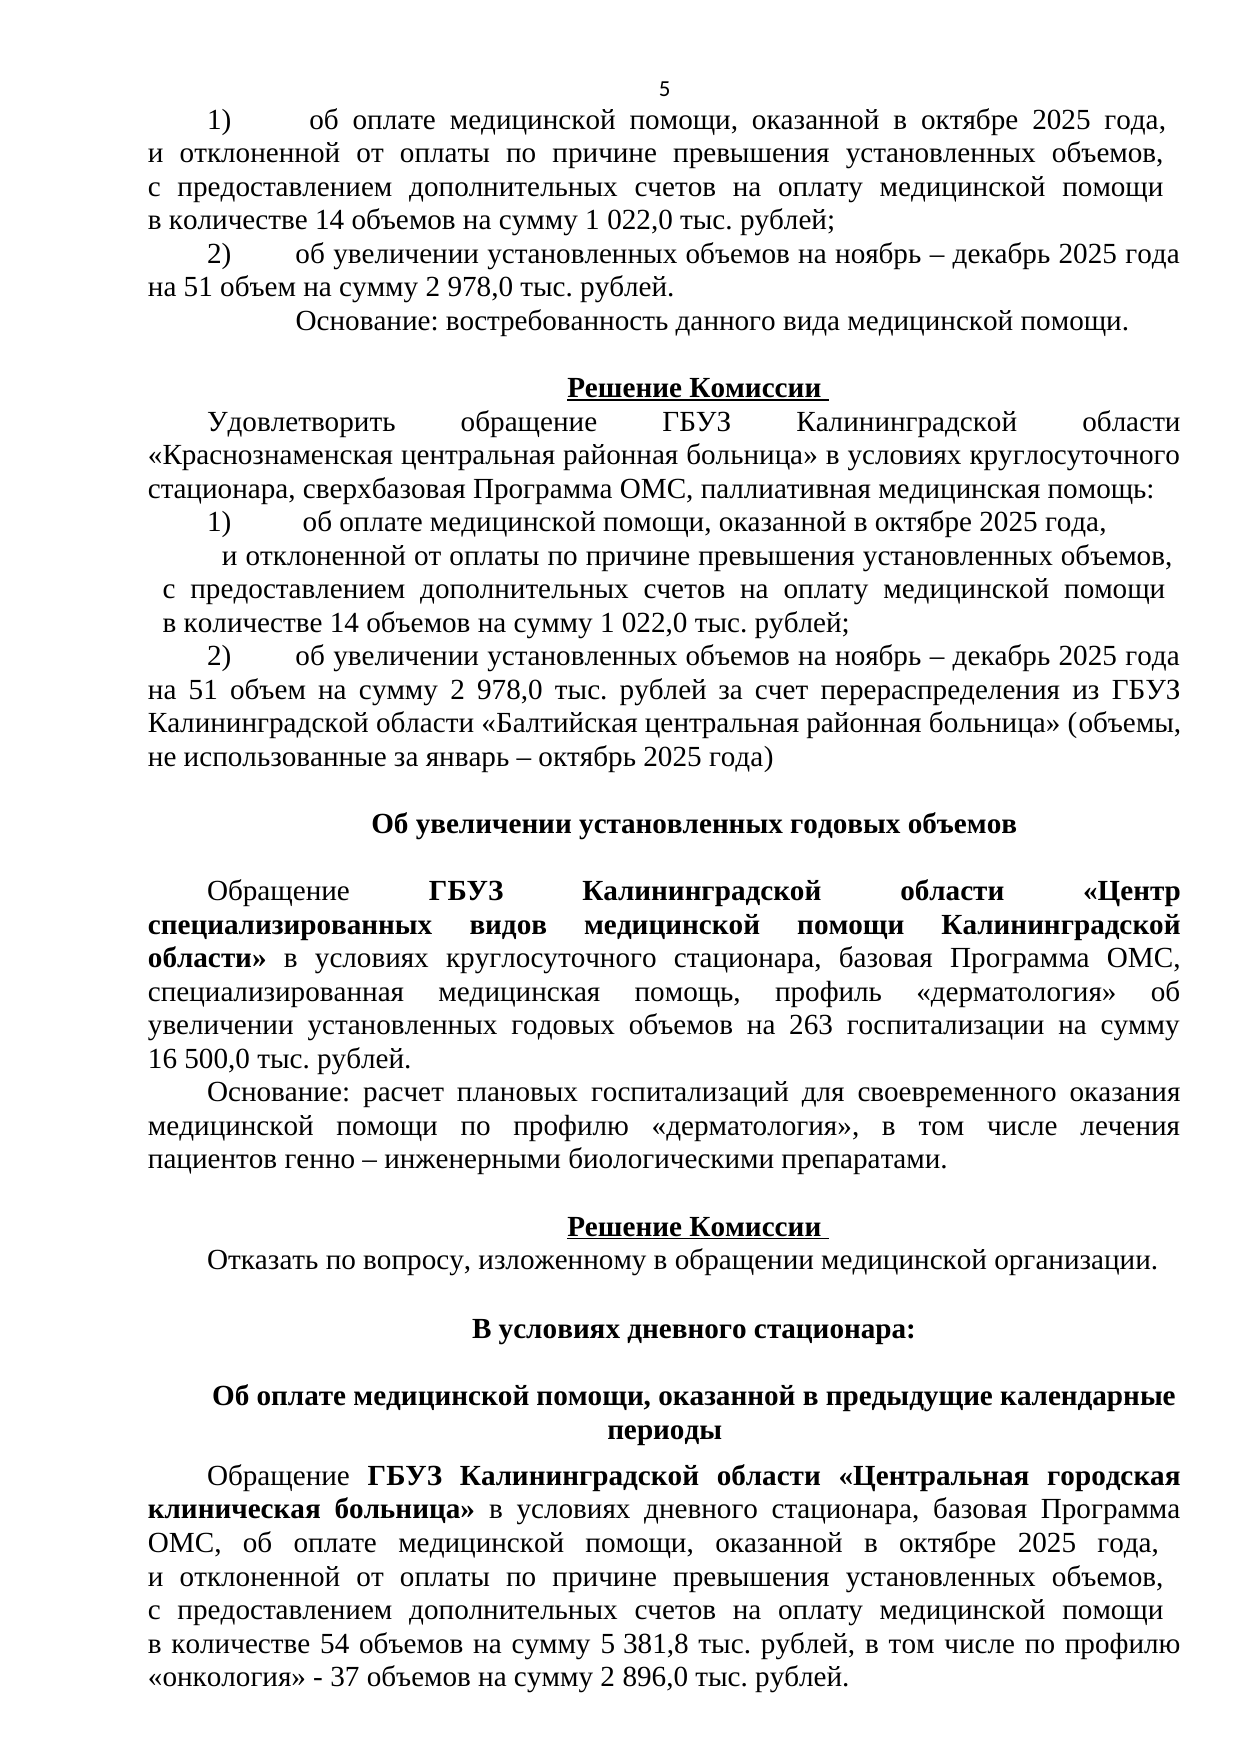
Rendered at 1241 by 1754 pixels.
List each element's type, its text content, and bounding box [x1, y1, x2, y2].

list и отклоненной от оплаты по причине превышения установленных объемов, с предоставлением дополнительных счетов на оплату медицинской помощи в количестве 14 объемов на сумму 1 022,0 тыс. рублей; [162, 538, 1181, 638]
list Основание: расчет плановых госпитализаций для своевременного оказания медицинской помощи по профилю «дерматология», в том числе лечения пациентов генно – инженерными биологическими препаратами. [148, 1074, 1181, 1175]
text Обращение ГБУЗ Калининградской области «Центральная городская клиническая больница» в условиях дневного стационара, базовая Программа ОМС, об оплате медицинской помощи, оказанной в октябре 2025 года, и отклоненной от оплаты по причине превышения установленных объемов, с предоставлением дополнительных счетов на оплату медицинской помощи в количестве 54 объемов на сумму 5 381,8 тыс. рублей, в том числе по профилю «онкология» - 37 объемов на сумму 2 896,0 тыс. рублей. [148, 1458, 1181, 1693]
list об увеличении установленных объемов на ноябрь – декабрь 2025 года на 51 объем на сумму 2 978,0 тыс. рублей. [148, 236, 1181, 303]
text Об увеличении установленных годовых объемов [148, 806, 1181, 840]
text Решение Комиссии [148, 1209, 1181, 1242]
list об оплате медицинской помощи, оказанной в октябре 2025 года, и отклоненной от оплаты по причине превышения установленных объемов, с предоставлением дополнительных счетов на оплату медицинской помощи в количестве 14 объемов на сумму 1 022,0 тыс. рублей; [148, 102, 1181, 236]
list Удовлетворить обращение ГБУЗ Калининградской области «Краснознаменская центральная районная больница» в условиях круглосуточного стационара, сверхбазовая Программа ОМС, паллиативная медицинская помощь: [148, 404, 1181, 504]
text В условиях дневного стационара: [148, 1311, 1181, 1345]
text Об оплате медицинской помощи, оказанной в предыдущие календарные периоды [148, 1378, 1181, 1446]
list Основание: востребованность данного вида медицинской помощи. [236, 303, 1181, 337]
text Решение Комиссии [148, 370, 1181, 404]
list Отказать по вопросу, изложенному в обращении медицинской организации. [148, 1242, 1181, 1276]
text Обращение ГБУЗ Калининградской области «Центр специализированных видов медицинской помощи Калининградской области» в условиях круглосуточного стационара, базовая Программа ОМС, специализированная медицинская помощь, профиль «дерматология» об увеличении установленных годовых объемов на 263 госпитализации на сумму 16 500,0 тыс. рублей. [148, 873, 1181, 1074]
list 2) об увеличении установленных объемов на ноябрь – декабрь 2025 года на 51 объем на сумму 2 978,0 тыс. рублей за счет перераспределения из ГБУЗ Калининградской области «Балтийская центральная районная больница» (объемы, не использованные за январь – октябрь 2025 года) [148, 638, 1181, 773]
list 1) об оплате медицинской помощи, оказанной в октябре 2025 года, [148, 504, 1181, 538]
